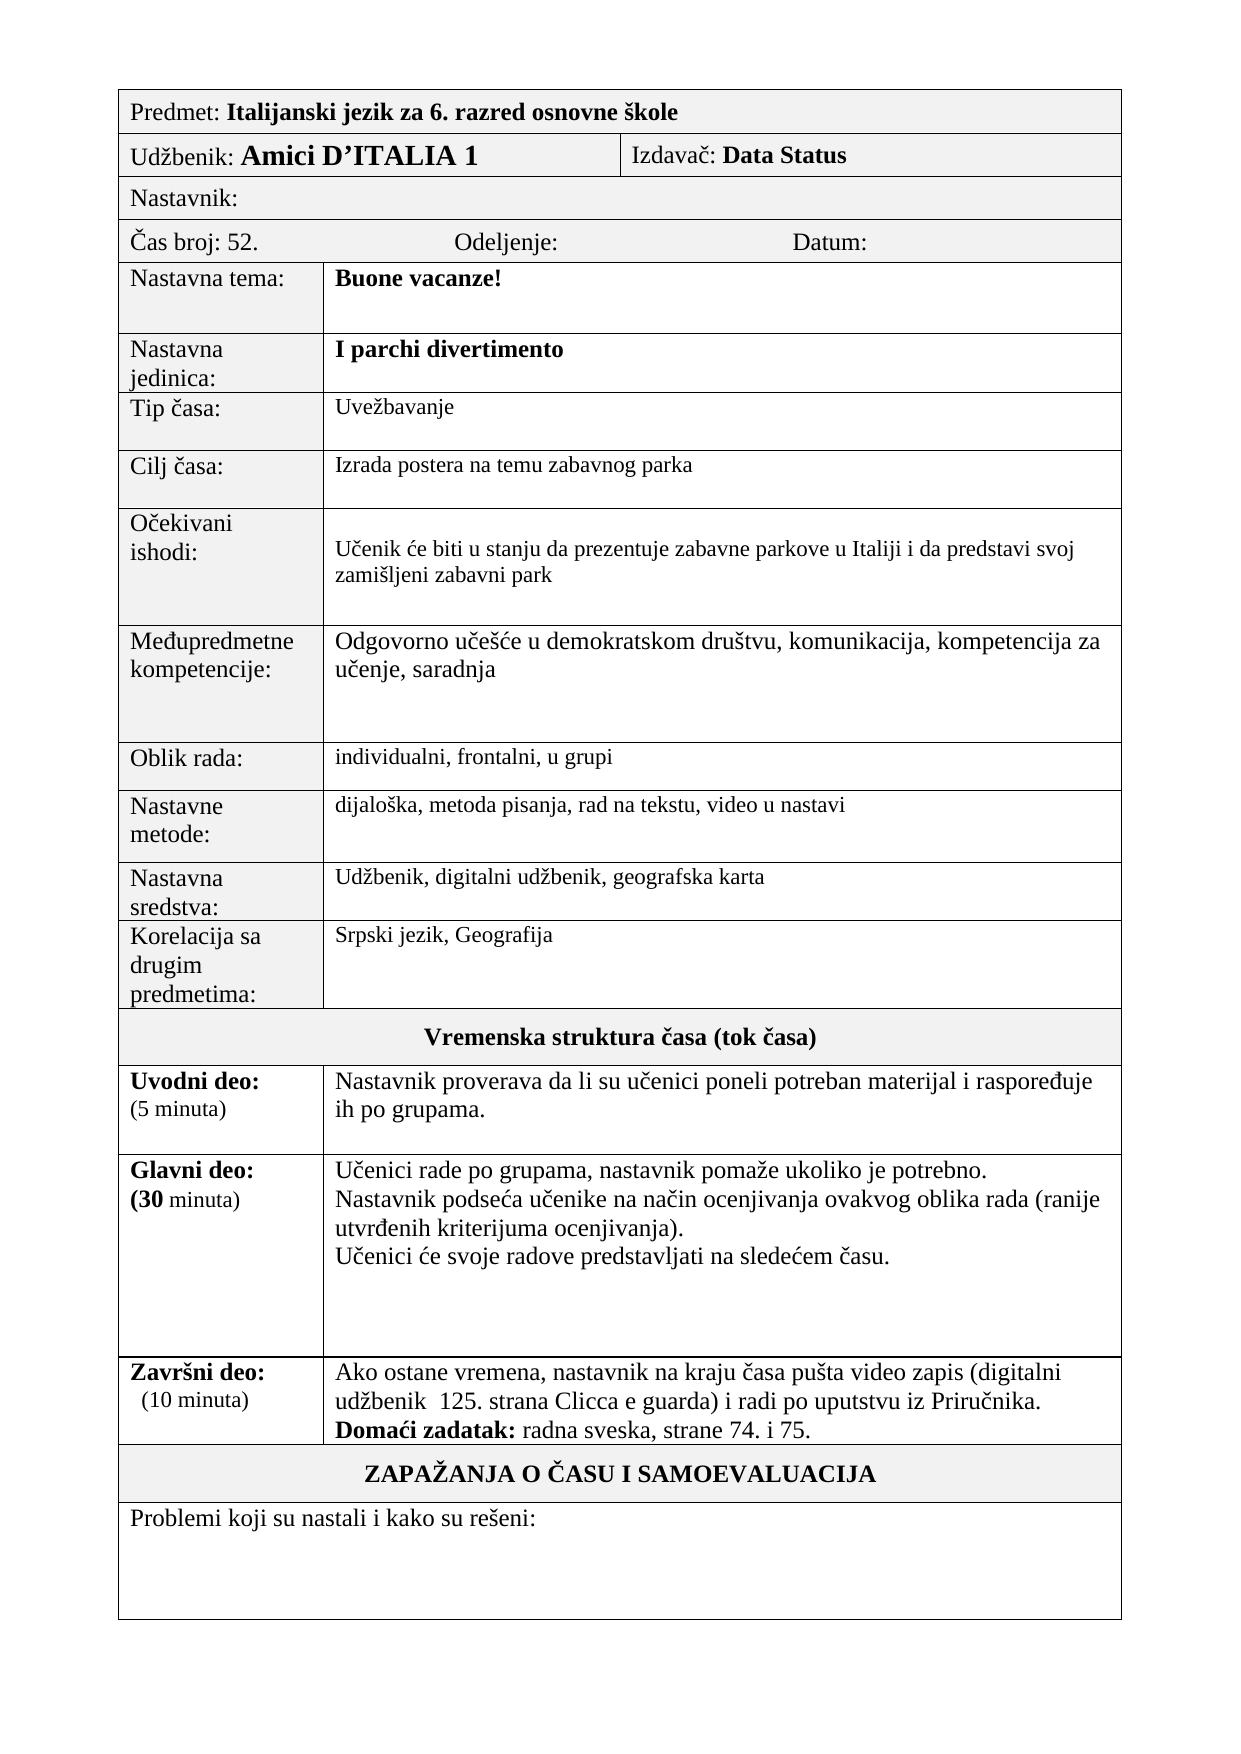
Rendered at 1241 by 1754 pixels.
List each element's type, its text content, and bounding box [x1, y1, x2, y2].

table_cell Srpski jezik, Geografija [324, 921, 1121, 1008]
table_cell Udžbenik, digitalni udžbenik, geografska karta [324, 863, 1121, 920]
table_cell Završni deo: (10 minuta) [119, 1358, 323, 1444]
table_cell individualni, frontalni, u grupi [324, 743, 1121, 790]
table_cell Udžbenik: Amici D’ITALIA 1 [119, 134, 620, 176]
table_cell I parchi divertimento [324, 334, 1121, 392]
table_cell Oblik rada: [119, 743, 323, 790]
table_cell Učenik će biti u stanju da prezentuje zabavne parkove u Italiji i da predstavi svoj zamišljeni zabavni park [324, 509, 1121, 625]
table_cell Izrada postera na temu zabavnog parka [324, 451, 1121, 507]
table_cell dijaloška, metoda pisanja, rad na tekstu, video u nastavi [324, 791, 1121, 862]
table_cell Nastavnik: [119, 177, 1121, 219]
table_cell Nastavna jedinica: [119, 334, 323, 392]
table_cell Međupredmetne kompetencije: [119, 626, 323, 742]
table_cell Čas broj: 52. [119, 220, 443, 262]
table_cell Nastavne metode: [119, 791, 323, 862]
table_cell Korelacija sa drugim predmetima: [119, 921, 323, 1008]
table_cell Nastavna tema: [119, 263, 323, 333]
table_cell ZAPAŽANJA O ČASU I SAMOEVALUACIJA [119, 1445, 1121, 1502]
table_cell Odeljenje: [443, 220, 781, 262]
table_cell Ako ostane vremena, nastavnik na kraju časa pušta video zapis (digitalni udžbenik 125. strana Clicca e guarda) i radi po uputstvu iz Priručnika. Domaći zadatak: radna sveska, strane 74. i 75. [324, 1358, 1121, 1444]
table_cell Uvežbavanje [324, 393, 1121, 450]
table_cell Tip časa: [119, 393, 323, 450]
table_cell Problemi koji su nastali i kako su rešeni: [119, 1503, 1121, 1619]
table_header Predmet: Italijanski jezik za 6. razred osnovne škole [119, 90, 1121, 132]
table_cell Buone vacanze! [324, 263, 1121, 333]
table_cell Datum: [781, 220, 1121, 262]
table_cell Cilj časa: [119, 451, 323, 507]
table_cell Učenici rade po grupama, nastavnik pomaže ukoliko je potrebno. Nastavnik podseća učenike na način ocenjivanja ovakvog oblika rada (ranije utvrđenih kriterijuma ocenjivanja). Učenici će svoje radove predstavljati na sledećem času. [324, 1155, 1121, 1356]
table_cell Izdavač: Data Status [621, 134, 1121, 176]
table_cell Očekivani ishodi: [119, 509, 323, 625]
table_cell Odgovorno učešće u demokratskom društvu, komunikacija, kompetencija za učenje, saradnja [324, 626, 1121, 742]
table_cell Glavni deo: (30 minuta) [119, 1155, 323, 1356]
table_cell Vremenska struktura časa (tok časa) [119, 1009, 1121, 1065]
table_cell Nastavna sredstva: [119, 863, 323, 920]
table_cell Uvodni deo: (5 minuta) [119, 1066, 323, 1154]
table_cell Nastavnik proverava da li su učenici poneli potreban materijal i raspoređuje ih po grupama. [324, 1066, 1121, 1154]
